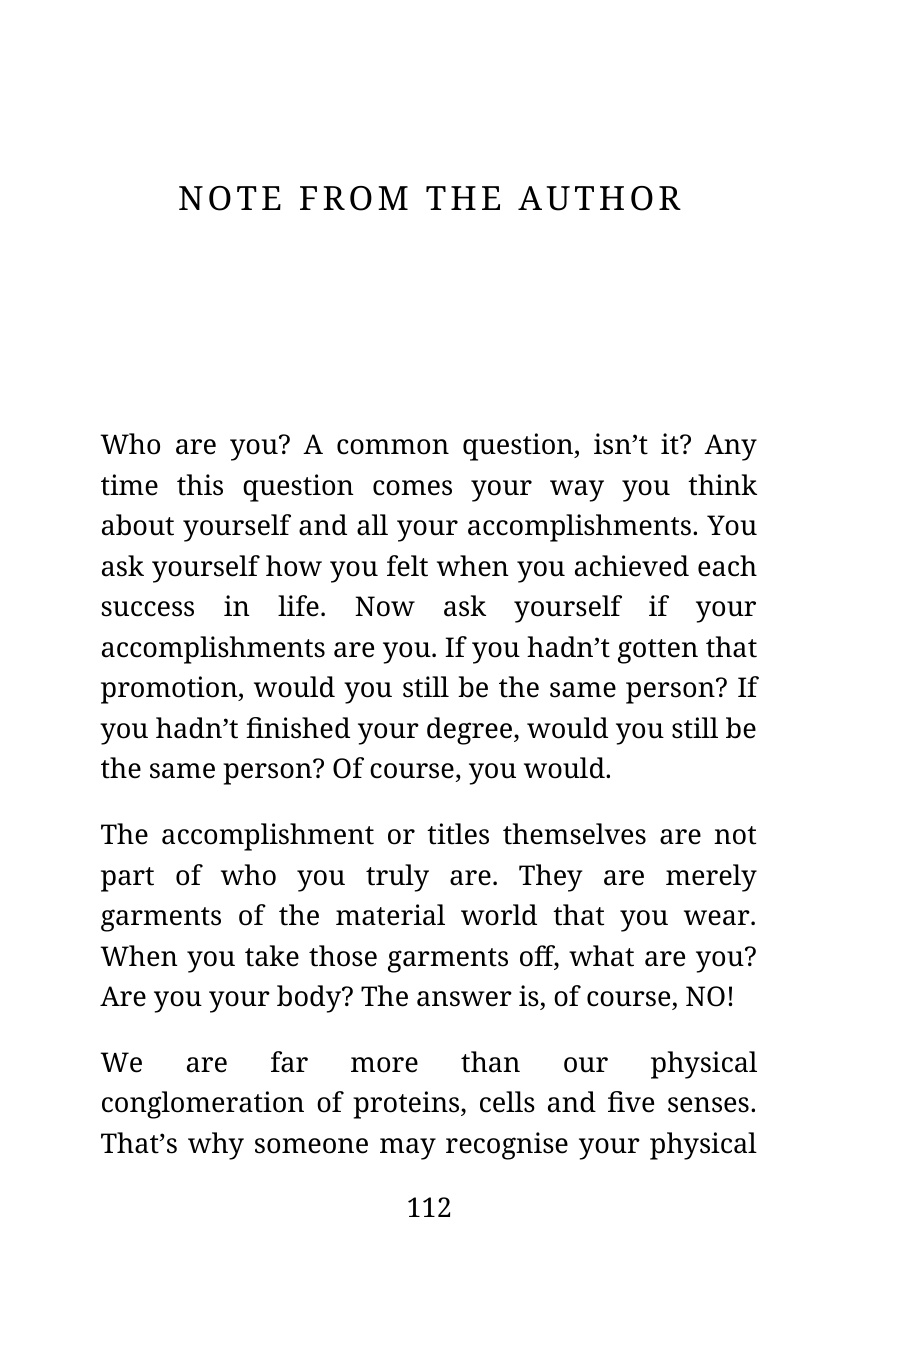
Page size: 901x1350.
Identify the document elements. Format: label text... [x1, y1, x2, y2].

text The accomplishment or titles themselves are not part of who you truly are. They are merely garments of the material world that you wear. When you take those garments off, what are you? Are you your body? The answer is, of course, NO! [100, 815, 758, 1014]
subtitle NOTE FROM THE AUTHOR [100, 175, 758, 220]
text Who are you? A common question, isn’t it? Any time this question comes your way you think about yourself and all your accomplishments. You ask yourself how you felt when you achieved each success in life. Now ask yourself if your accomplishments are you. If you hadn’t gotten that promotion, would you still be the same person? If you hadn’t finished your degree, would you still be the same person? Of course, you would. [100, 426, 758, 787]
